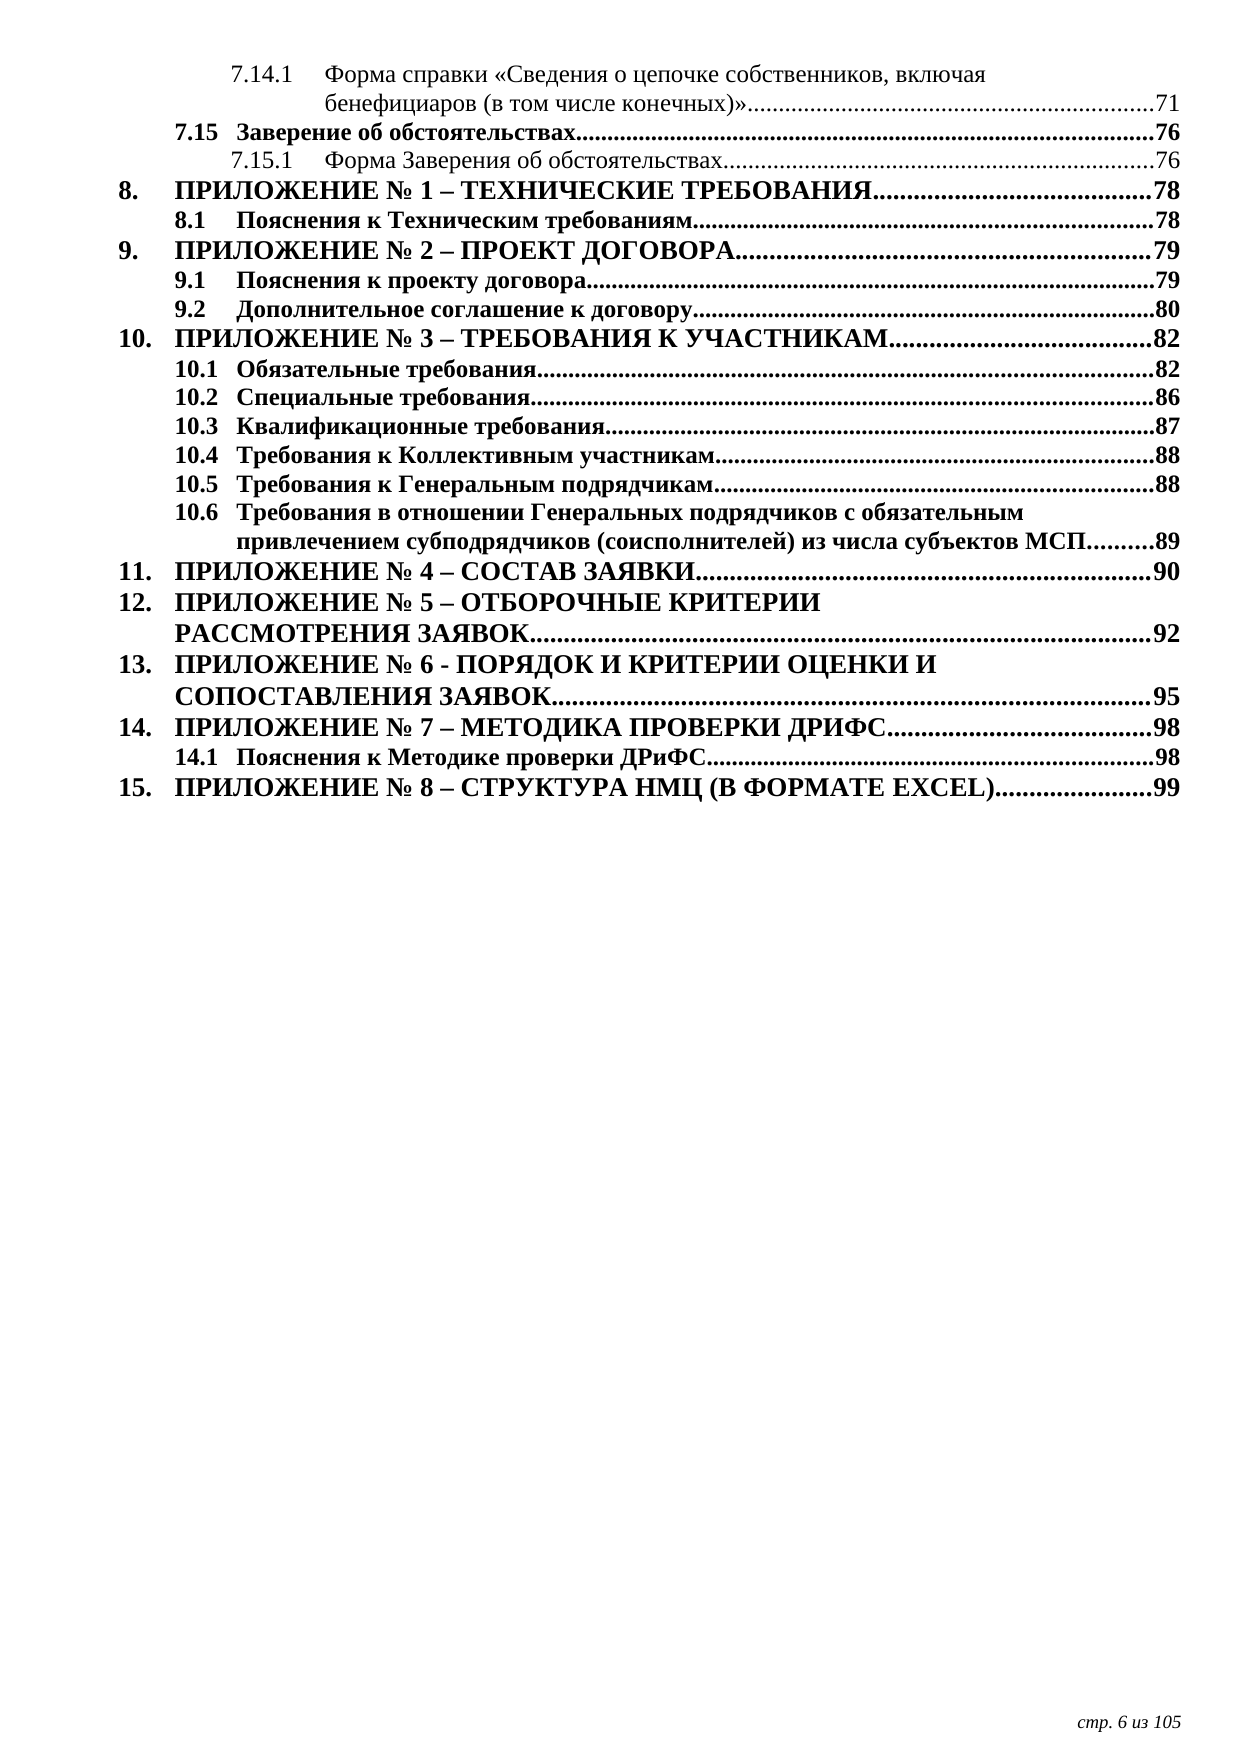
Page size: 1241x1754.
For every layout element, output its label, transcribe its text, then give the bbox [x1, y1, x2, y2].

text 10.3 Квалификационные требования 87 [174, 411, 1093, 440]
text 11. ПРИЛОЖЕНИЕ № 4 – СОСТАВ ЗАЯВКИ 90 [118, 555, 1063, 586]
text 7.15.1 Форма Заверения об обстоятельствах 76 [230, 145, 1063, 174]
text 8. ПРИЛОЖЕНИЕ № 1 – ТЕХНИЧЕСКИЕ ТРЕБОВАНИЯ 78 [118, 174, 1063, 205]
text 10. ПРИЛОЖЕНИЕ № 3 – ТРЕБОВАНИЯ К УЧАСТНИКАМ 82 [118, 323, 1063, 354]
text 14.1 Пояснения к Методике проверки ДРиФС 98 [174, 742, 1093, 771]
text 10.4 Требования к Коллективным участникам 88 [174, 440, 1093, 469]
text 10.6 Требования в отношении Генеральных подрядчиков с обязательным привлечением субподрядчиков (соисполнителей) из числа субъектов МСП 89 [174, 497, 1093, 555]
text 7.14.1 Форма справки «Сведения о цепочке собственников, включая бенефициаров (в том числе конечных)» 71 [230, 59, 1063, 117]
text 14. ПРИЛОЖЕНИЕ № 7 – МЕТОДИКА ПРОВЕРКИ ДРИФС 98 [118, 711, 1063, 742]
text 8.1 Пояснения к Техническим требованиям 78 [174, 205, 1093, 234]
text 9. ПРИЛОЖЕНИЕ № 2 – ПРОЕКТ ДОГОВОРА 79 [118, 234, 1063, 265]
text 15. ПРИЛОЖЕНИЕ № 8 – СТРУКТУРА НМЦ (в формате Excel) 99 [118, 771, 1063, 802]
text 10.5 Требования к Генеральным подрядчикам 88 [174, 469, 1093, 497]
text 9.1 Пояснения к проекту договора 79 [174, 265, 1093, 294]
text 12. ПРИЛОЖЕНИЕ № 5 – ОТБОРОЧНЫЕ КРИТЕРИИ РАССМОТРЕНИЯ ЗАЯВОК 92 [118, 586, 1063, 648]
text 7.15 Заверение об обстоятельствах 76 [174, 117, 1093, 145]
text 9.2 Дополнительное соглашение к договору 80 [174, 294, 1093, 323]
text 13. ПРИЛОЖЕНИЕ № 6 - ПОРЯДОК И КРИТЕРИИ ОЦЕНКИ И СОПОСТАВЛЕНИЯ ЗАЯВОК 95 [118, 648, 1063, 711]
text 10.1 Обязательные требования 82 [174, 354, 1093, 382]
text 10.2 Специальные требования 86 [174, 382, 1093, 411]
